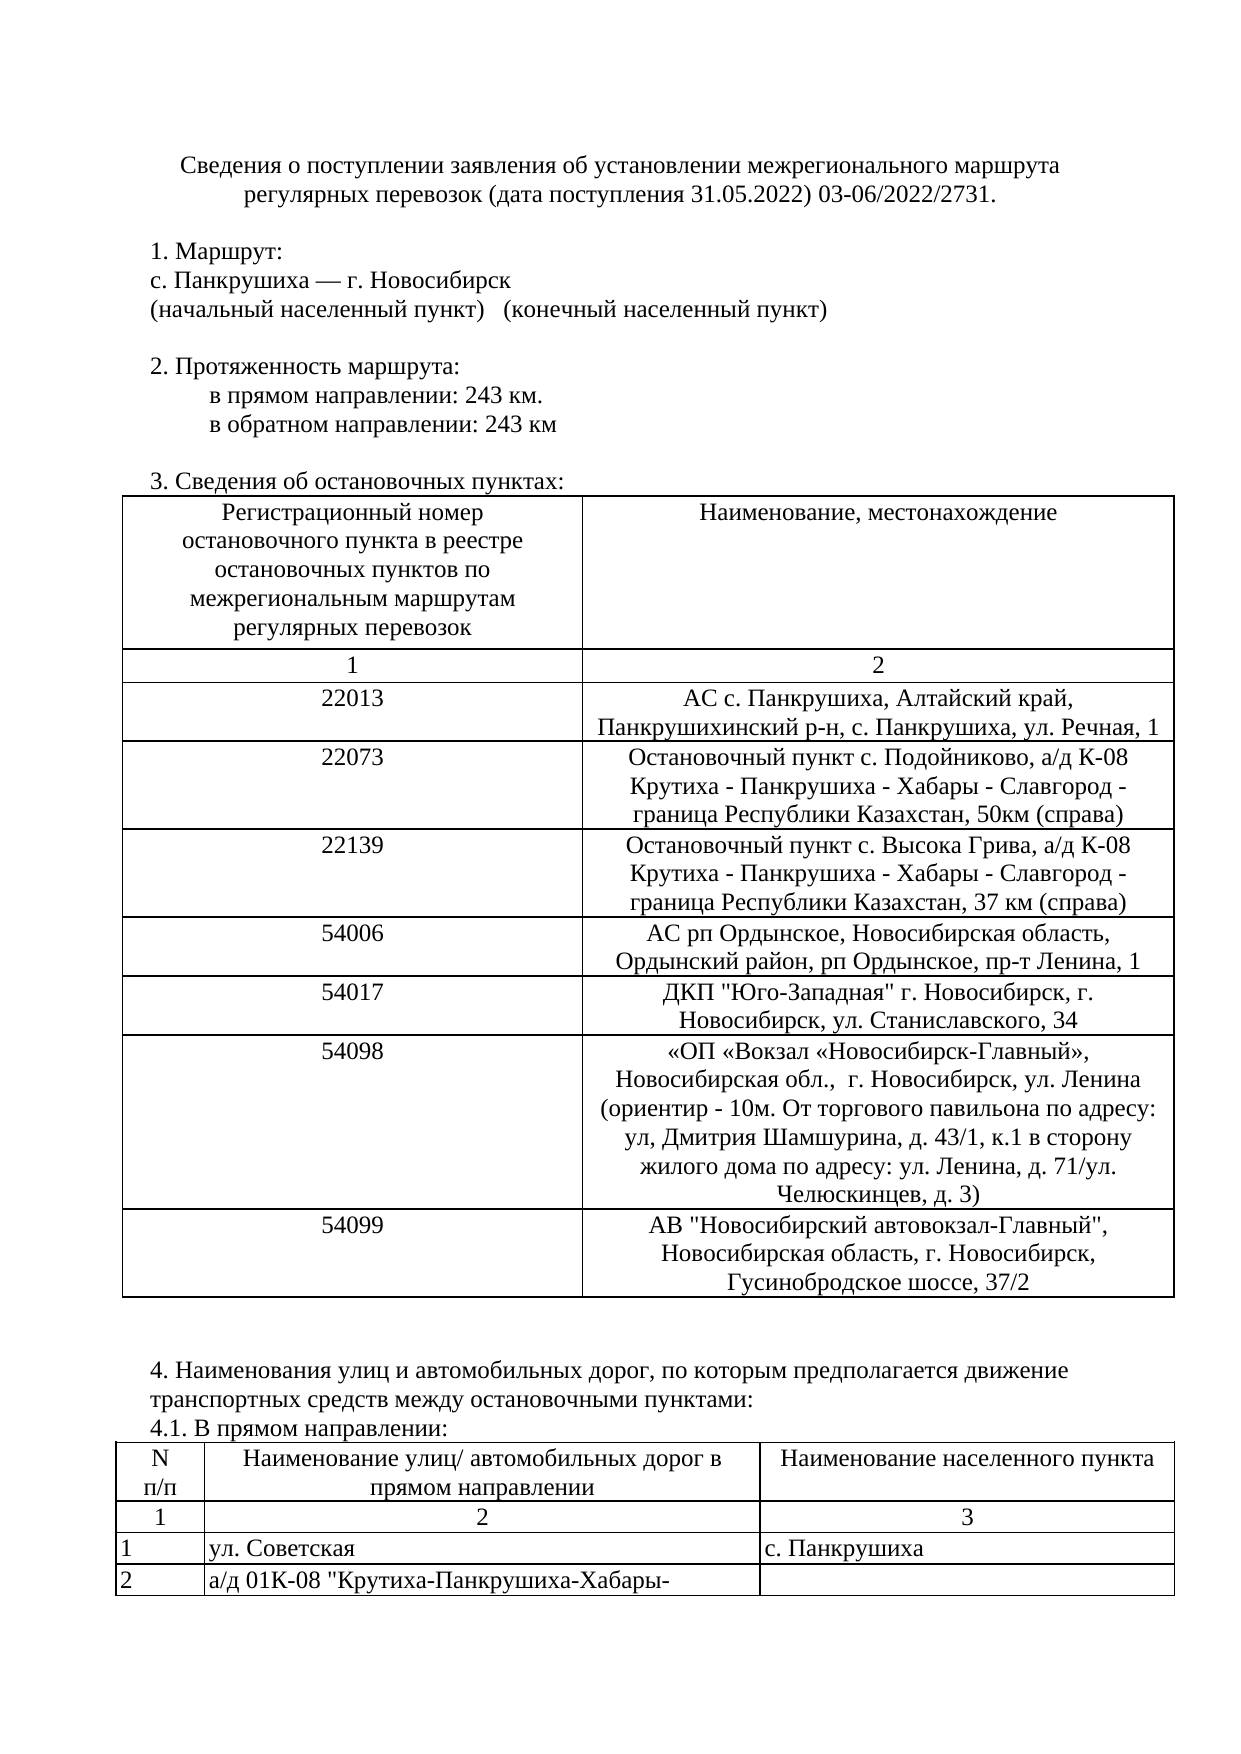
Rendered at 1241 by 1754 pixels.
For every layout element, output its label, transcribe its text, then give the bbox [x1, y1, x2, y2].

text 4.1. В прямом направлении: [150, 1413, 1090, 1441]
text с. Панкрушиха — г. Новосибирск [150, 265, 1090, 294]
table_header Наименование, местонахождение [583, 497, 1173, 648]
text в прямом направлении: 243 км. [150, 380, 1090, 409]
table_cell АС с. Панкрушиха, Алтайский край, Панкрушихинский р-н, с. Панкрушиха, ул. Речная, 1 [583, 683, 1173, 740]
table_cell 54006 [123, 918, 582, 975]
table_cell 22073 [123, 742, 582, 828]
table_cell 1 [123, 650, 582, 681]
table_header Регистрационный номер остановочного пункта в реестре остановочных пунктов по межрегиональным маршрутам регулярных перевозок [123, 497, 582, 648]
table_cell АС рп Ордынское, Новосибирская область, Ордынский район, рп Ордынское, пр-т Ленина, 1 [583, 918, 1173, 975]
table_cell 3 [761, 1502, 1174, 1532]
table_cell 2 [583, 650, 1173, 681]
table_cell 22013 [123, 683, 582, 740]
table_cell Остановочный пункт с. Высока Грива, а/д К-08 Крутиха - Панкрушиха - Хабары - Славгород - граница Республики Казахстан, 37 км (справа) [583, 830, 1173, 916]
text 4. Наименования улиц и автомобильных дорог, по которым предполагается движение транспортных средств между остановочными пунктами: [150, 1355, 1090, 1413]
text 1. Маршрут: [150, 236, 1090, 265]
table_cell 54017 [123, 977, 582, 1034]
table_cell 1 [117, 1533, 204, 1563]
table_header Наименование улиц/ автомобильных дорог в прямом направлении [205, 1443, 759, 1500]
table_cell 1 [117, 1502, 204, 1532]
text 2. Протяженность маршрута: [150, 351, 1090, 380]
text 3. Сведения об остановочных пунктах: [150, 466, 1090, 495]
table_cell с. Панкрушиха [761, 1533, 1174, 1563]
text Сведения о поступлении заявления об установлении межрегионального маршрута регулярных перевозок (дата поступления 31.05.2022) 03-06/2022/2731. [150, 150, 1090, 207]
table_cell 54099 [123, 1210, 582, 1296]
table_cell 54098 [123, 1036, 582, 1208]
table_cell 2 [117, 1565, 204, 1595]
table_header Наименование населенного пункта [761, 1443, 1174, 1500]
text в обратном направлении: 243 км [150, 409, 1090, 437]
table_cell «ОП «Вокзал «Новосибирск-Главный», Новосибирская обл., г. Новосибирск, ул. Ленина (ориентир - 10м. От торгового павильона по адресу: ул, Дмитрия Шамшурина, д. 43/1, к.1 в сторону жилого дома по адресу: ул. Ленина, д. 71/ул. Челюскинцев, д. 3) [583, 1036, 1173, 1208]
table_cell 2 [205, 1502, 759, 1532]
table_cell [205, 1565, 759, 1595]
table_cell АВ "Новосибирский автовокзал-Главный", Новосибирская область, г. Новосибирск, Гусинобродское шоссе, 37/2 [583, 1210, 1173, 1296]
table_cell Остановочный пункт с. Подойниково, а/д К-08 Крутиха - Панкрушиха - Хабары - Славгород - граница Республики Казахстан, 50км (справа) [583, 742, 1173, 828]
text (начальный населенный пункт) (конечный населенный пункт) [150, 294, 1090, 322]
table_cell [761, 1565, 1174, 1595]
table_cell ДКП "Юго-Западная" г. Новосибирск, г. Новосибирск, ул. Станиславского, 34 [583, 977, 1173, 1034]
table_cell 22139 [123, 830, 582, 916]
table_cell ул. Советская [205, 1533, 759, 1563]
table_header N п/п [117, 1443, 204, 1500]
